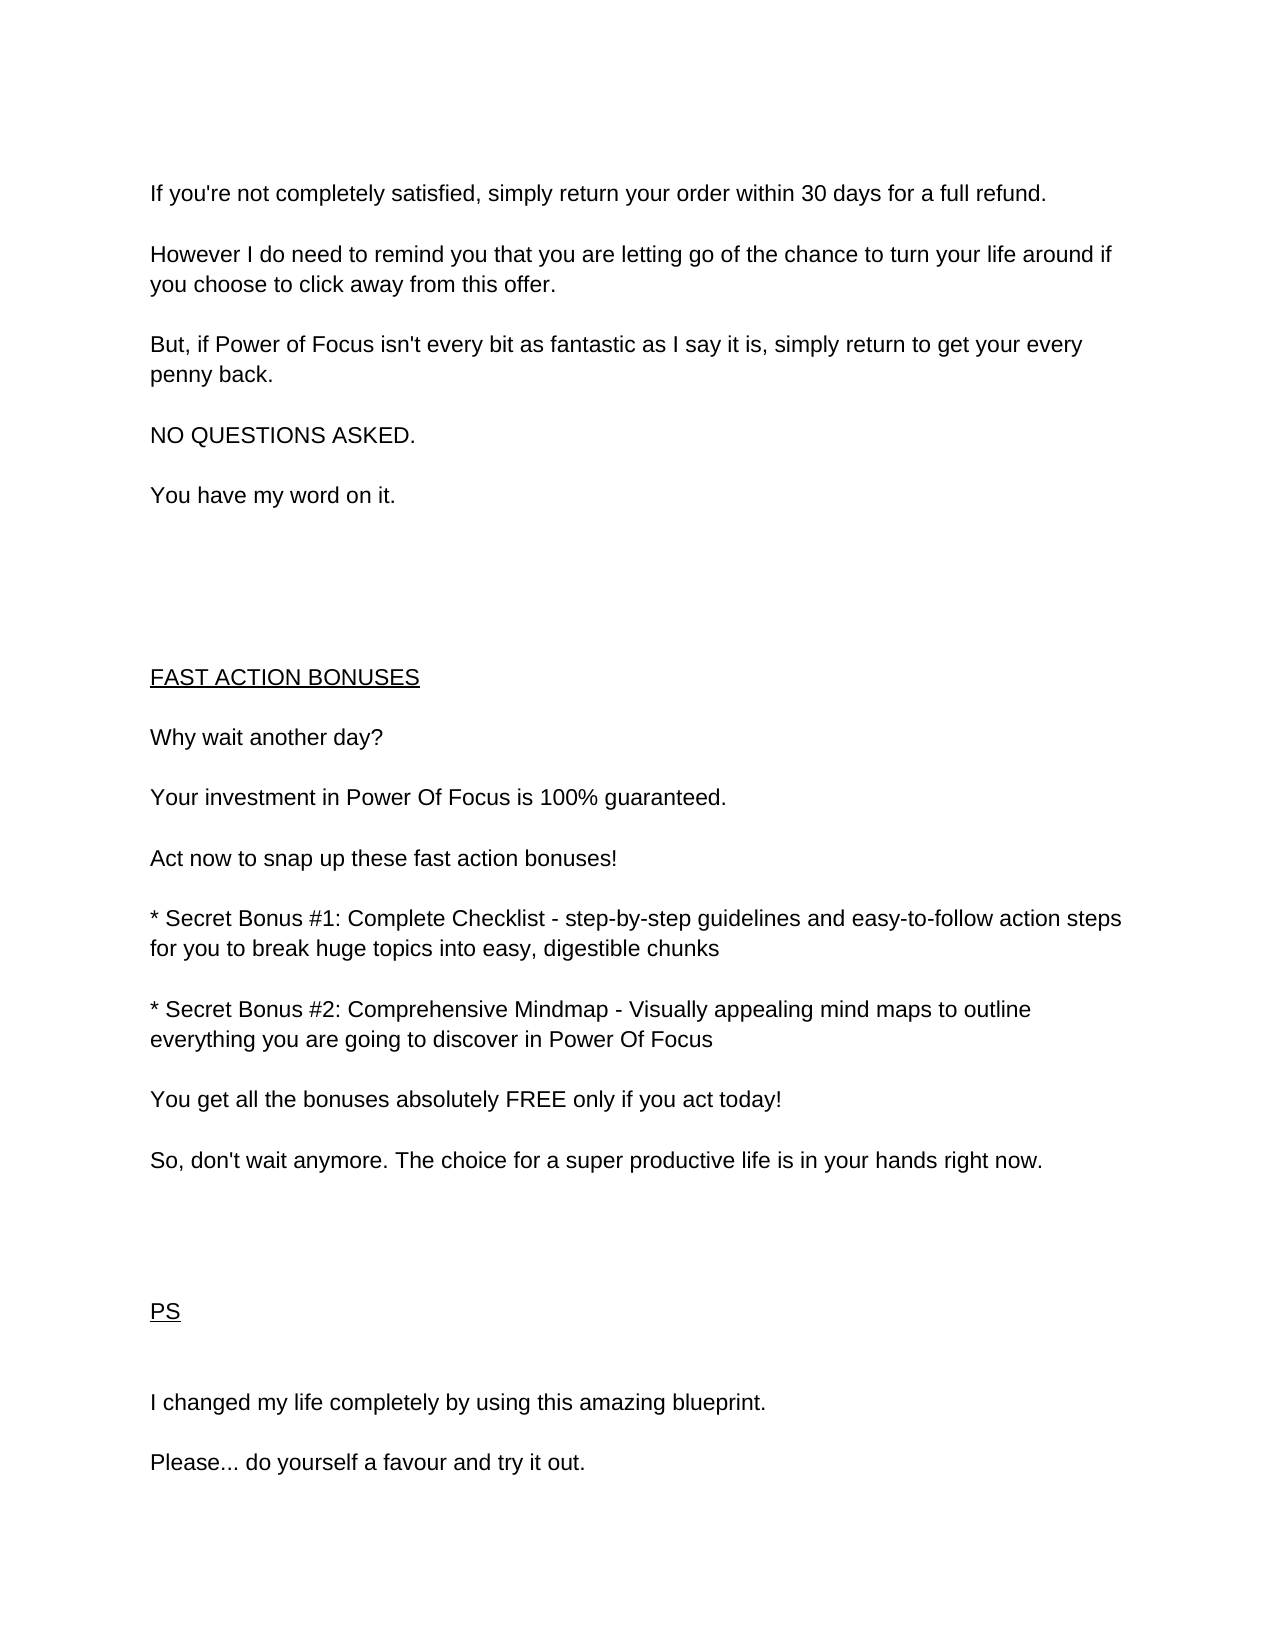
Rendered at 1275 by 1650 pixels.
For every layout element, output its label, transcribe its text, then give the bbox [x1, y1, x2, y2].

text * Secret Bonus #1: Complete Checklist - step-by-step guidelines and easy-to-follow action steps for you to break huge topics into easy, digestible chunks [150, 905, 1125, 962]
text PS [150, 1298, 1125, 1324]
text Your investment in Power Of Focus is 100% guaranteed. [150, 784, 1125, 811]
text I changed my life completely by using this amazing blueprint. [150, 1388, 1125, 1415]
text However I do need to remind you that you are letting go of the chance to turn your life around if you choose to click away from this offer. [150, 241, 1125, 297]
text So, don't wait anymore. The choice for a super productive life is in your hands right now. [150, 1147, 1125, 1173]
text * Secret Bonus #2: Comprehensive Mindmap - Visually appealing mind maps to outline everything you are going to discover in Power Of Focus [150, 996, 1125, 1052]
text Why wait another day? [150, 724, 1125, 750]
text You have my word on it. [150, 482, 1125, 509]
text NO QUESTIONS ASKED. [150, 422, 1125, 448]
text FAST ACTION BONUSES [150, 663, 1125, 690]
text Please... do yourself a favour and try it out. [150, 1449, 1125, 1475]
text But, if Power of Focus isn't every bit as fantastic as I say it is, simply return to get your every penny back. [150, 331, 1125, 388]
text If you're not completely satisfied, simply return your order within 30 days for a full refund. [150, 180, 1125, 207]
text Act now to snap up these fast action bonuses! [150, 845, 1125, 871]
text You get all the bonuses absolutely FREE only if you act today! [150, 1086, 1125, 1113]
